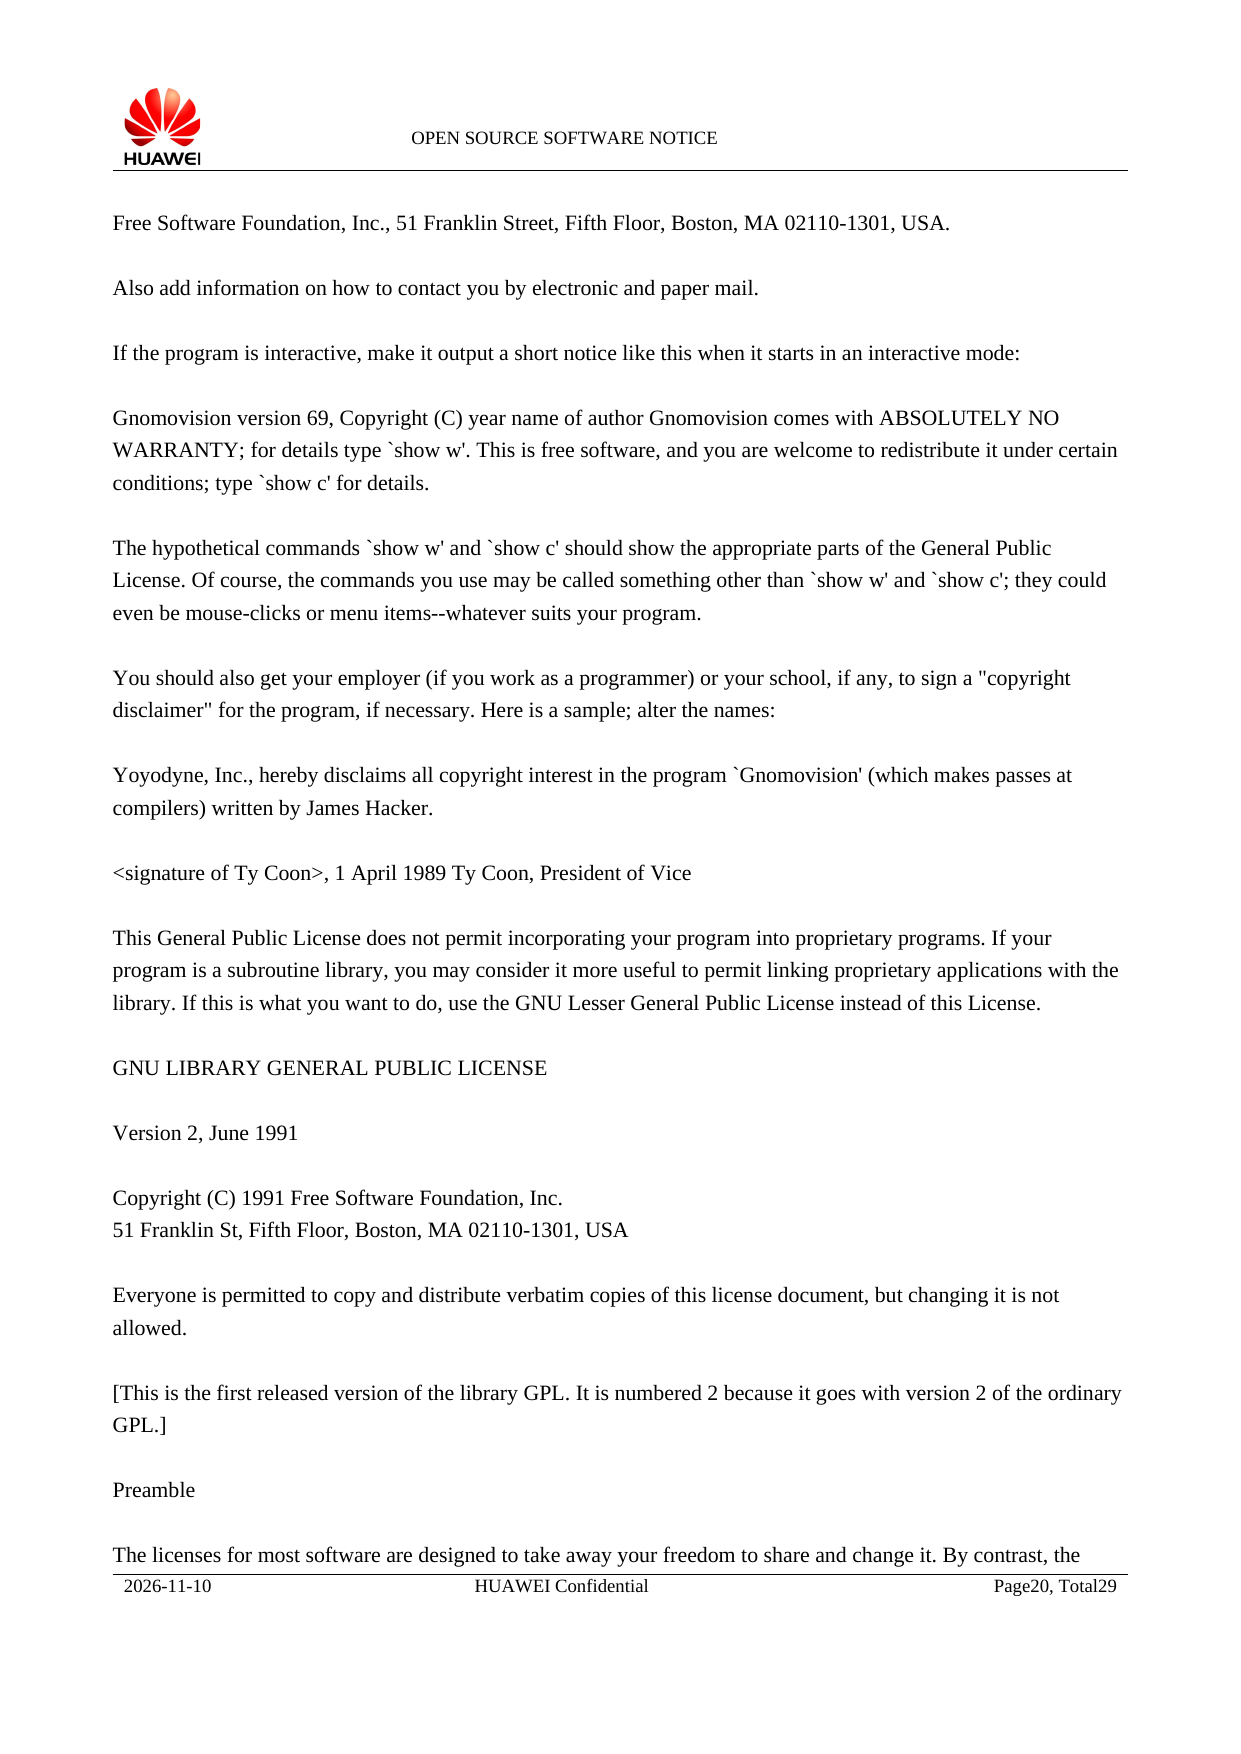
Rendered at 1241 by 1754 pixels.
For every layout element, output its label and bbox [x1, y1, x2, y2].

picture [124, 88, 201, 165]
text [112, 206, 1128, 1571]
